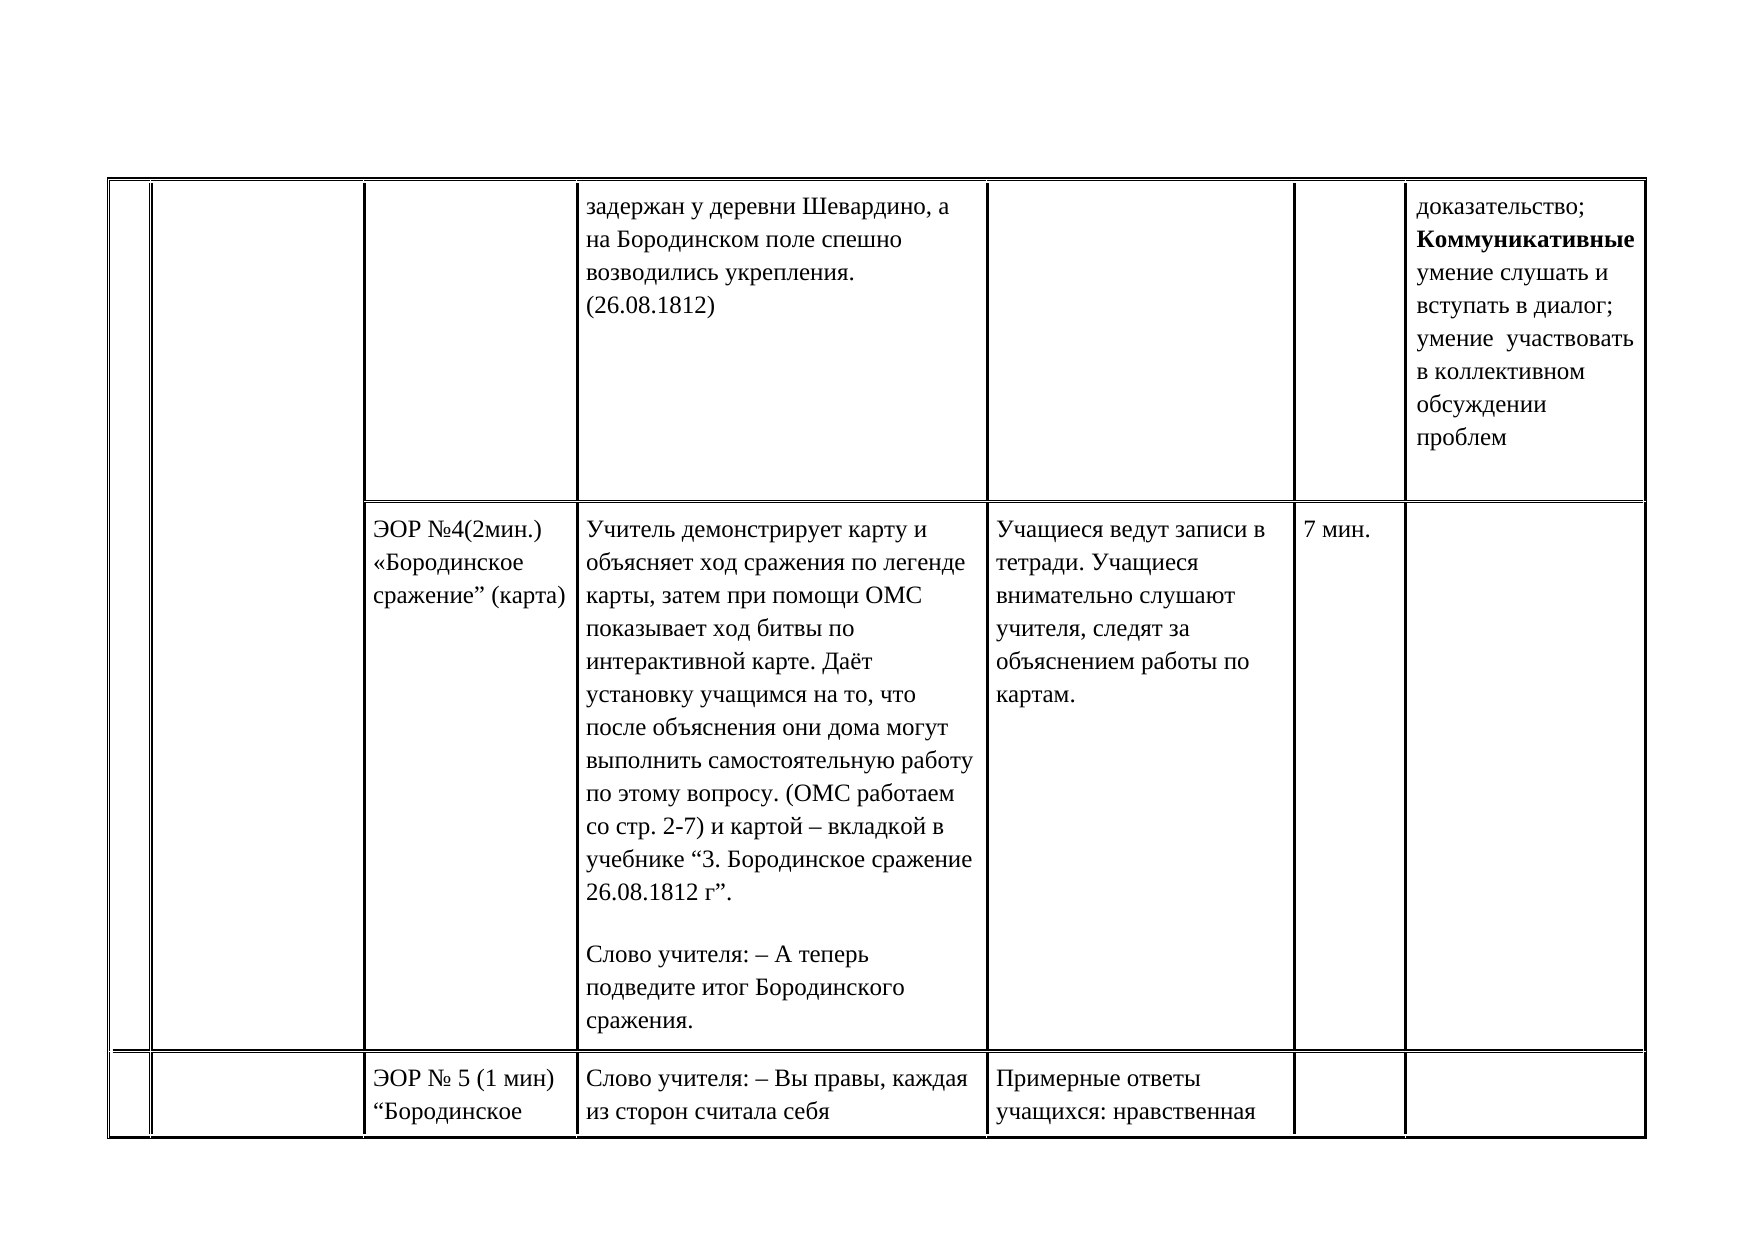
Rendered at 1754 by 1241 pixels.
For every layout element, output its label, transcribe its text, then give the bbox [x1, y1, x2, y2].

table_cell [987, 181, 1294, 499]
table_cell ЭОР №4(2мин.) «Бородинское сражение” (карта) [366, 503, 576, 1049]
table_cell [364, 179, 577, 499]
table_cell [577, 179, 987, 499]
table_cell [987, 1053, 1294, 1136]
table_cell [151, 1053, 364, 1136]
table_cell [1405, 181, 1644, 499]
table_cell [1405, 1049, 1645, 1136]
table_cell 6 мин. [1294, 181, 1405, 499]
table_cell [364, 1053, 577, 1136]
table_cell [577, 1053, 987, 1136]
table_cell 5. [110, 179, 151, 1049]
table_cell Учитель демонстрирует карту и объясняет ход сражения по легенде карты, затем при помощи ОМС показывает ход битвы по интерактивной карте. Даёт установку учащимся на то, что после объяснения они дома могут выполнить самостоятельную работу по этому вопросу. (ОМС работаем со стр. 2-7) и картой – вкладкой в учебнике “3. Бородинское сражение 26.08.1812 г”. Слово учителя: – А теперь подведите итог Бородинского сражения. [579, 503, 986, 1049]
table_cell [1294, 1053, 1405, 1136]
table_cell Учащиеся ведут записи в тетради. Учащиеся внимательно слушают учителя, следят за объяснением работы по картам. [989, 503, 1293, 1049]
table_cell 7 мин. [1296, 503, 1404, 1049]
table_cell [1407, 500, 1645, 1049]
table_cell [151, 179, 364, 1049]
table_cell [110, 1049, 151, 1136]
